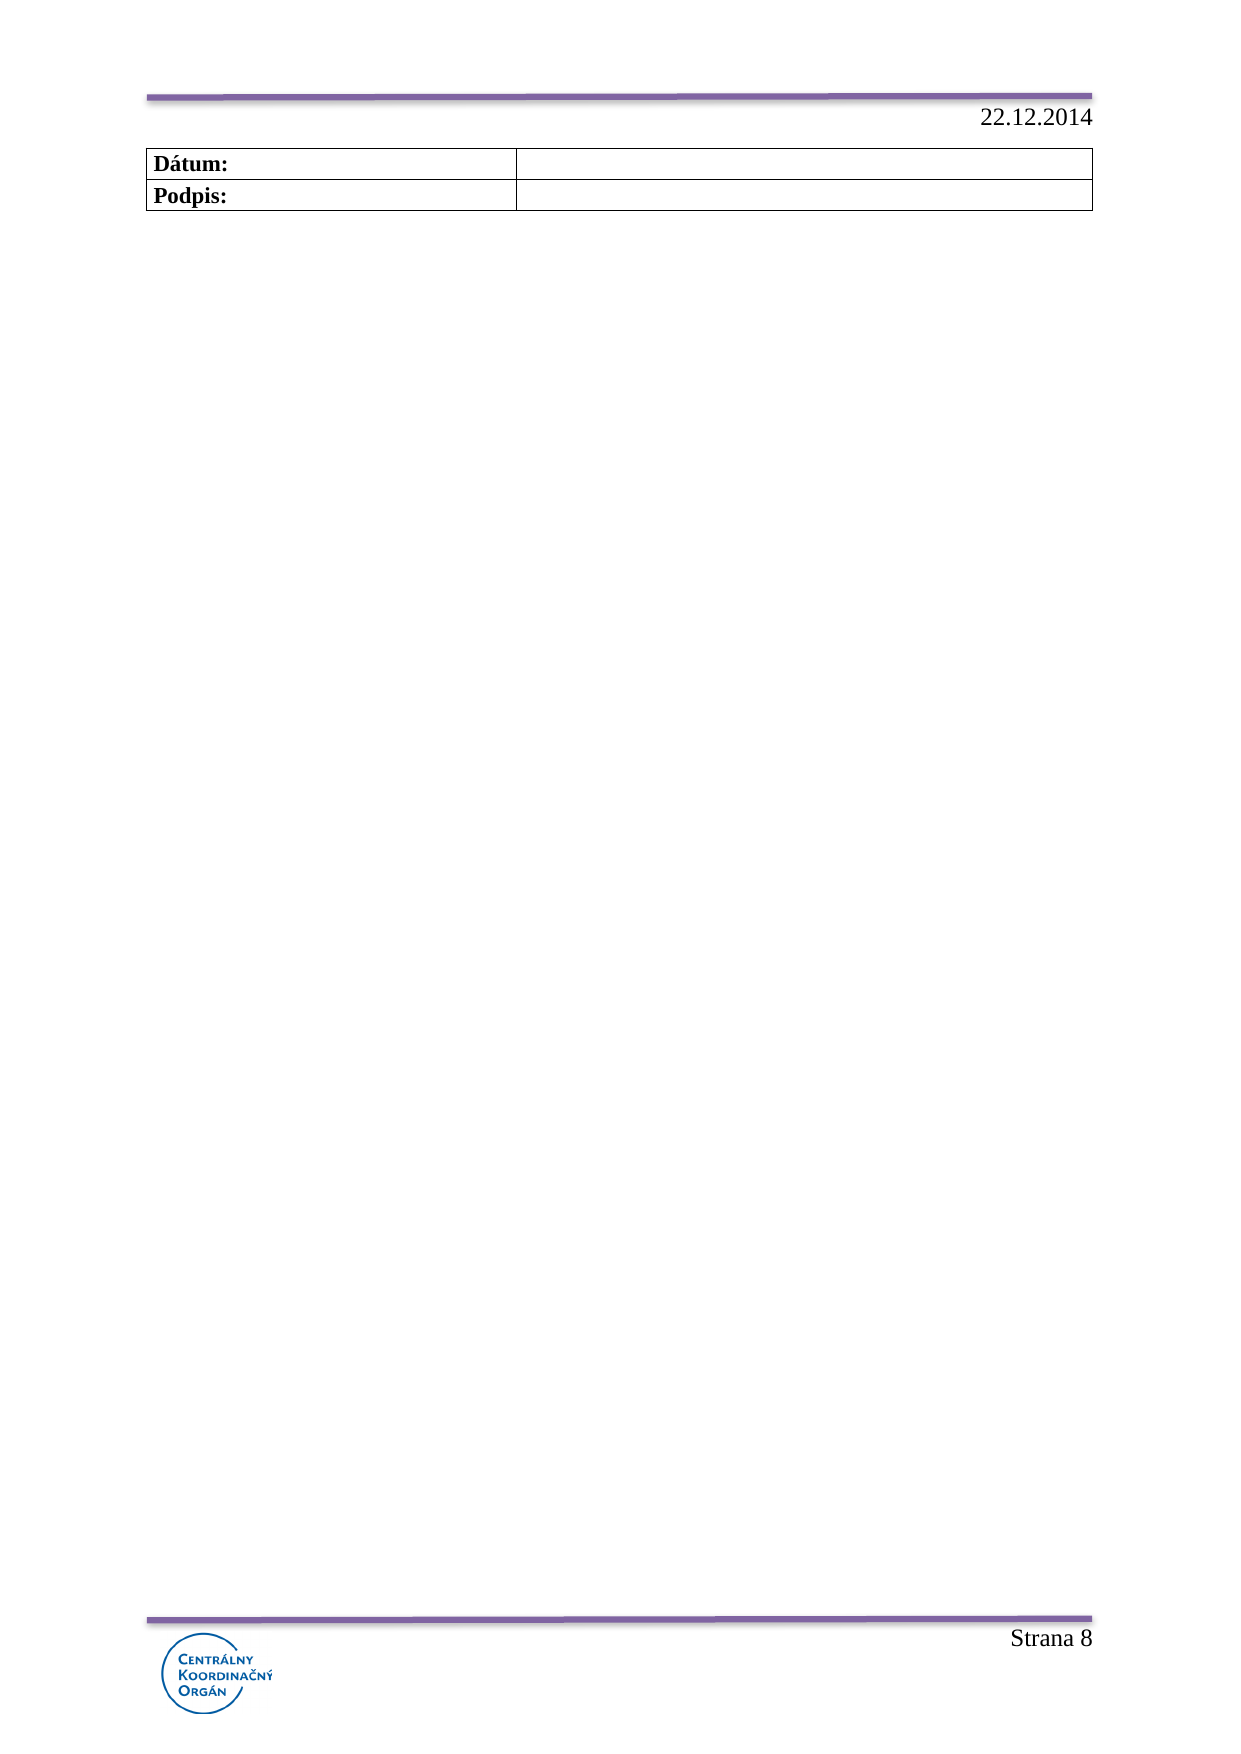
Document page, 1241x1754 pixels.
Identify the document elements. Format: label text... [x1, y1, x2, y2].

picture [159, 1631, 272, 1713]
table_cell [517, 180, 1092, 210]
table_cell Dátum: [147, 149, 516, 179]
table_cell [517, 149, 1092, 179]
table_cell Podpis: [147, 180, 516, 210]
